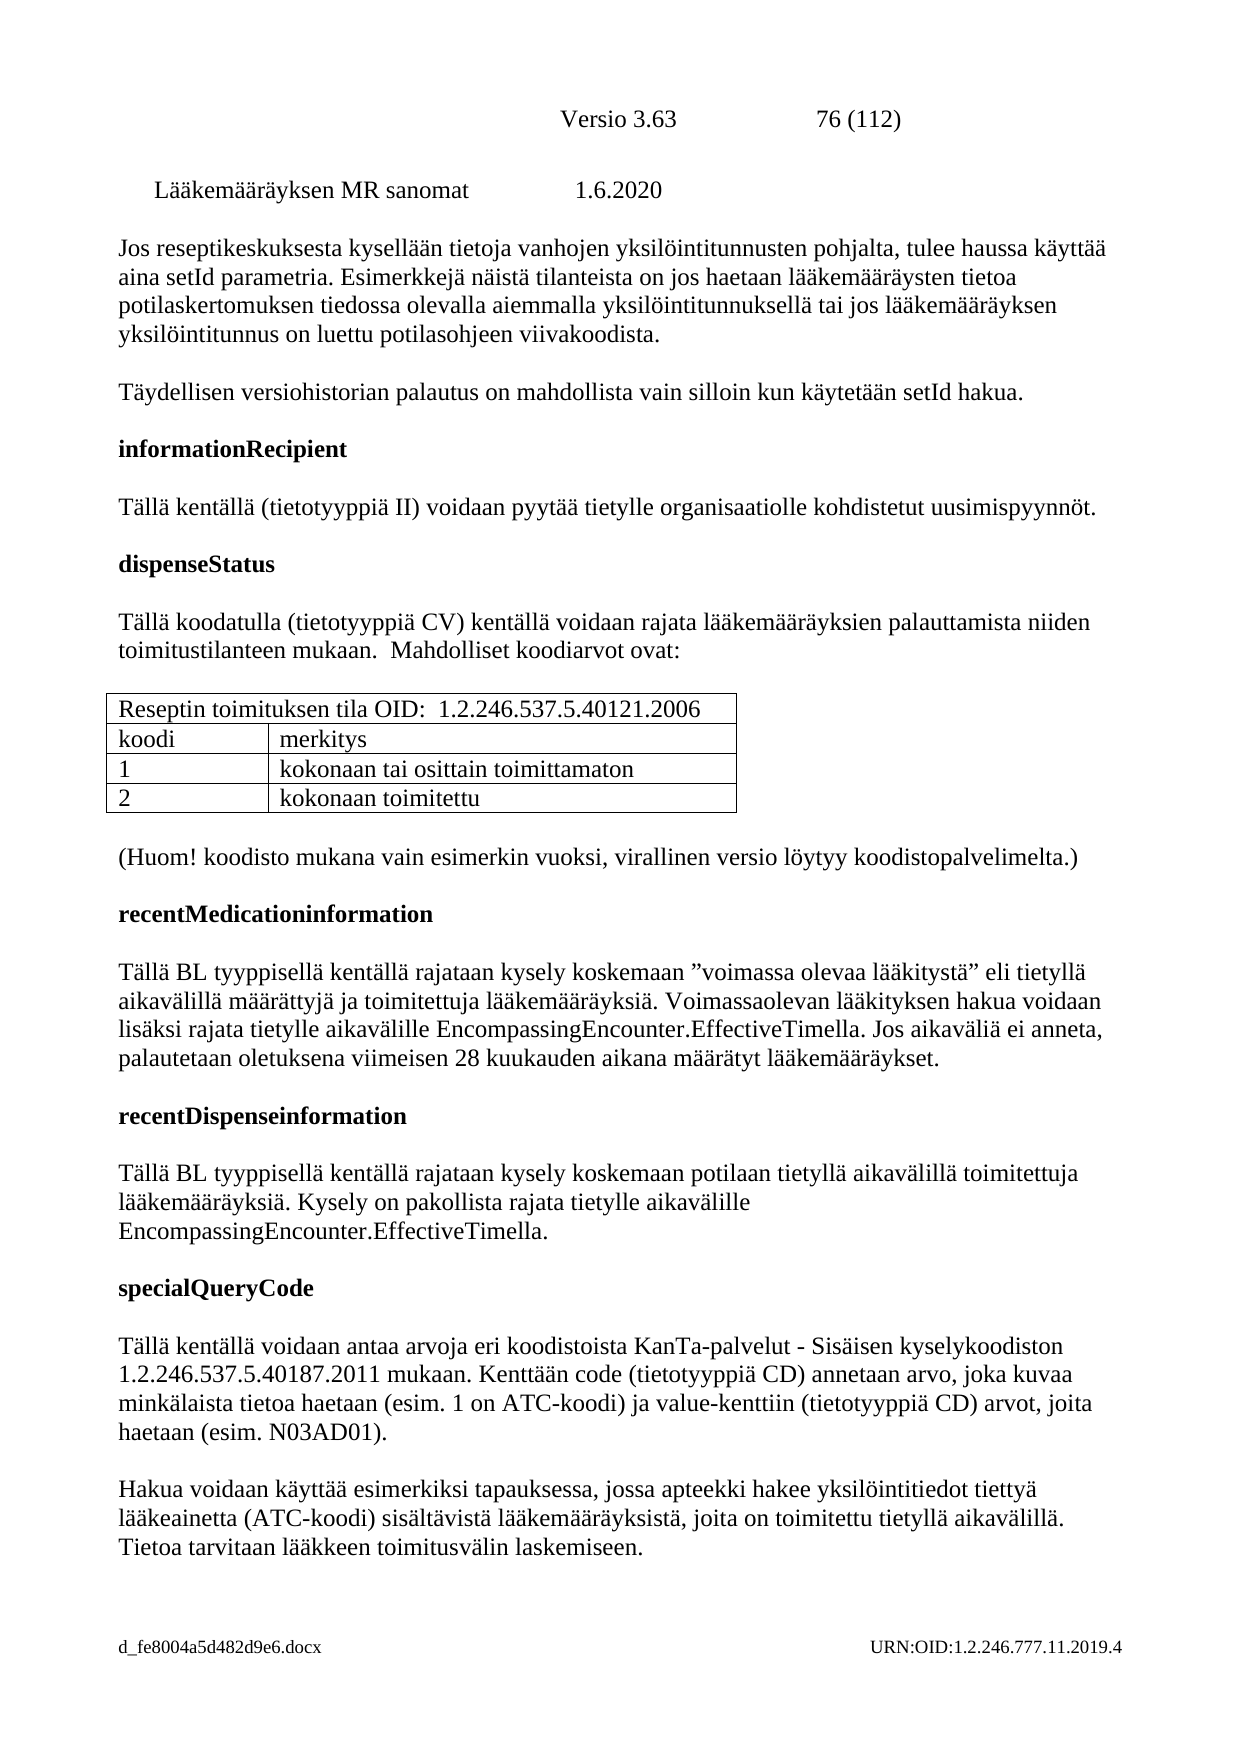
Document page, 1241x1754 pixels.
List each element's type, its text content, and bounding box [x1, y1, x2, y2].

text Täydellisen versiohistorian palautus on mahdollista vain silloin kun käytetään setId hakua. [118, 377, 1122, 406]
text Hakua voidaan käyttää esimerkiksi tapauksessa, jossa apteekki hakee yksilöintitiedot tiettyä lääkeainetta (ATC-koodi) sisältävistä lääkemääräyksistä, joita on toimitettu tietyllä aikavälillä. Tietoa tarvitaan lääkkeen toimitusvälin laskemiseen. [118, 1474, 1122, 1561]
text specialQueryCode [118, 1273, 1122, 1302]
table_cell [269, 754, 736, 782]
text dispenseStatus [118, 549, 1122, 578]
text recentDispenseinformation [118, 1101, 1122, 1129]
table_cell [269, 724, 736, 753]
text Jos reseptikeskuksesta kysellään tietoja vanhojen yksilöintitunnusten pohjalta, tulee haussa käyttää aina setId parametria. Esimerkkejä näistä tilanteista on jos haetaan lääkemääräysten tietoa potilaskertomuksen tiedossa olevalla aiemmalla yksilöintitunnuksellä tai jos lääkemääräyksen yksilöintitunnus on luettu potilasohjeen viivakoodista. [118, 233, 1122, 348]
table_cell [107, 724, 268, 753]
text Tällä kentällä voidaan antaa arvoja eri koodistoista KanTa-palvelut - Sisäisen kyselykoodiston 1.2.246.537.5.40187.2011 mukaan. Kenttään code (tietotyyppiä CD) annetaan arvo, joka kuvaa minkälaista tietoa haetaan (esim. 1 on ATC-koodi) ja value-kenttiin (tietotyyppiä CD) arvot, joita haetaan (esim. N03AD01). [118, 1331, 1122, 1446]
text informationRecipient [118, 434, 1122, 463]
text recentMedicationinformation [118, 899, 1122, 928]
text Tällä kentällä (tietotyyppiä II) voidaan pyytää tietylle organisaatiolle kohdistetut uusimispyynnöt. [118, 492, 1122, 521]
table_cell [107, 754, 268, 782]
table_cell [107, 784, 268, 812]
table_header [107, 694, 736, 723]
text Tällä BL tyyppisellä kentällä rajataan kysely koskemaan potilaan tietyllä aikavälillä toimitettuja lääkemääräyksiä. Kysely on pakollista rajata tietylle aikavälille EncompassingEncounter.EffectiveTimella. [118, 1158, 1122, 1244]
text (Huom! koodisto mukana vain esimerkin vuoksi, virallinen versio löytyy koodistopalvelimelta.) [118, 842, 1122, 871]
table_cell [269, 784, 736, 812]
text Tällä BL tyyppisellä kentällä rajataan kysely koskemaan ”voimassa olevaa lääkitystä” eli tietyllä aikavälillä määrättyjä ja toimitettuja lääkemääräyksiä. Voimassaolevan lääkityksen hakua voidaan lisäksi rajata tietylle aikavälille EncompassingEncounter.EffectiveTimella. Jos aikaväliä ei anneta, palautetaan oletuksena viimeisen 28 kuukauden aikana määrätyt lääkemääräykset. [118, 957, 1122, 1072]
text Tällä koodatulla (tietotyyppiä CV) kentällä voidaan rajata lääkemääräyksien palauttamista niiden toimitustilanteen mukaan. Mahdolliset koodiarvot ovat: [118, 607, 1122, 664]
